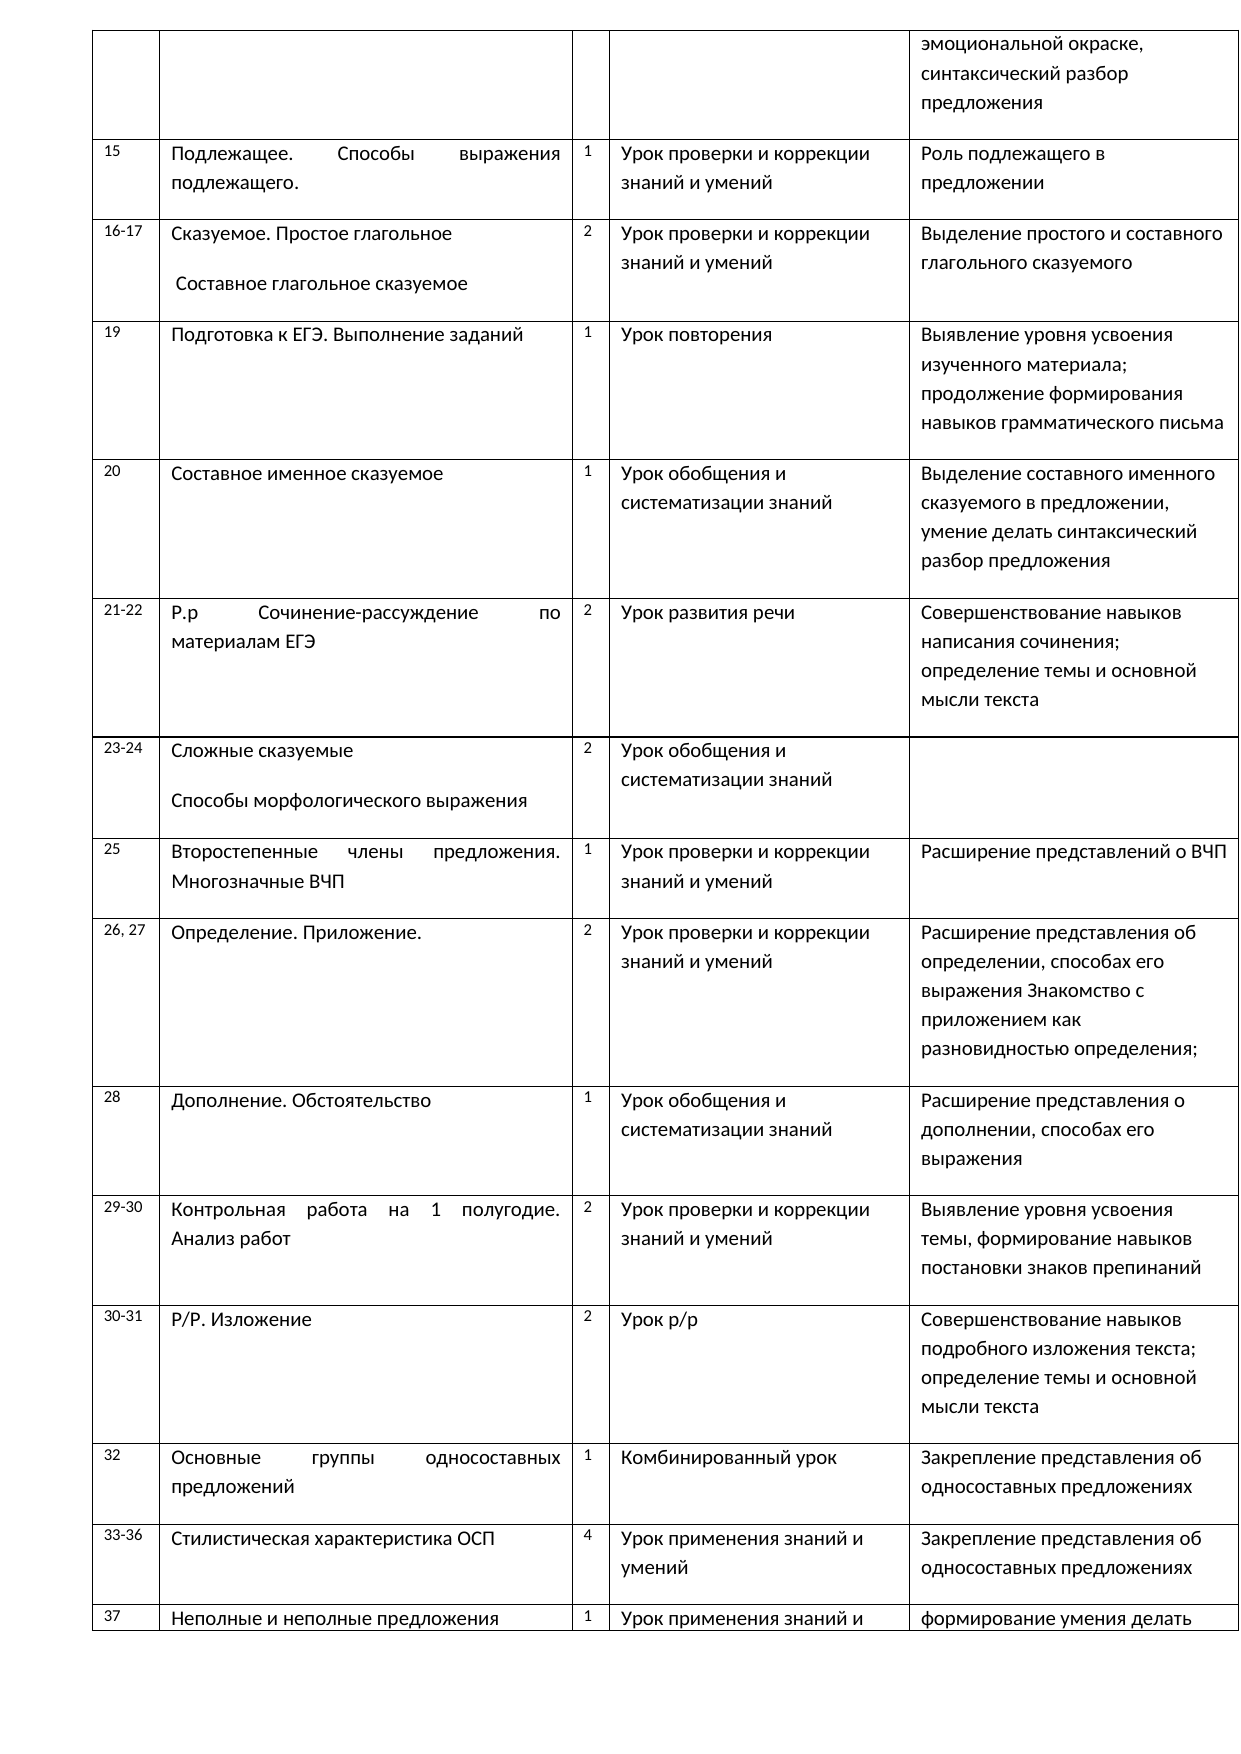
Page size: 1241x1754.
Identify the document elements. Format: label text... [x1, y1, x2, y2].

table_cell Урок развития речи [610, 599, 909, 736]
table_cell Дополнение. Обстоятельство [160, 1087, 572, 1195]
table_cell 2 [573, 919, 609, 1086]
table_cell Совершенствование навыков написания сочинения; определение темы и основной мысли текста [910, 599, 1238, 736]
table_cell Определение. Приложение. [160, 919, 572, 1086]
table_cell Урок применения знаний и умений [610, 1525, 909, 1604]
table_cell 20 [93, 460, 159, 598]
table_cell Урок проверки и коррекции знаний и умений [610, 220, 909, 321]
table_cell Выявление уровня усвоения изученного материала; продолжение формирования навыков грамматического письма [910, 322, 1238, 459]
table_cell Выделение составного именного сказуемого в предложении, умение делать синтаксический разбор предложения [910, 460, 1238, 598]
table_cell Закрепление представления об односоставных предложениях [910, 1525, 1238, 1604]
table_cell Выявление уровня усвоения темы, формирование навыков постановки знаков препинаний [910, 1196, 1238, 1305]
table_cell [910, 738, 1238, 838]
table_cell 15 [93, 140, 159, 219]
table_cell Расширение представления о дополнении, способах его выражения [910, 1087, 1238, 1195]
table_cell 19 [93, 322, 159, 459]
table_cell Расширение представления об определении, способах его выражения Знакомство с приложением как разновидностью определения; [910, 919, 1238, 1086]
table_cell Урок проверки и коррекции знаний и умений [610, 839, 909, 918]
table_cell Сказуемое. Простое глагольное Составное глагольное сказуемое [160, 220, 572, 321]
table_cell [610, 31, 909, 139]
table_cell Урок обобщения и систематизации знаний [610, 460, 909, 598]
table_cell Урок проверки и коррекции знаний и умений [610, 1196, 909, 1305]
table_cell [910, 1605, 1238, 1630]
table_cell 21-22 [93, 599, 159, 736]
table_cell 1 [573, 140, 609, 219]
table_cell 30-31 [93, 1306, 159, 1443]
table_cell Урок обобщения и систематизации знаний [610, 1087, 909, 1195]
table_cell Совершенствование навыков подробного изложения текста; определение темы и основной мысли текста [910, 1306, 1238, 1443]
table_cell Урок р/р [610, 1306, 909, 1443]
table_cell 23-24 [93, 738, 159, 838]
table_cell Подлежащее. Способы выражения подлежащего. [160, 140, 572, 219]
table_cell 28 [93, 1087, 159, 1195]
table_cell 1 [573, 322, 609, 459]
table_cell Контрольная работа на 1 полугодие. Анализ работ [160, 1196, 572, 1305]
table_cell Закрепление представления об односоставных предложениях [910, 1444, 1238, 1524]
table_cell 2 [573, 599, 609, 736]
table_cell Стилистическая характеристика ОСП [160, 1525, 572, 1604]
table_cell 29-30 [93, 1196, 159, 1305]
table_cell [160, 1605, 572, 1630]
table_cell 2 [573, 1196, 609, 1305]
table_cell Урок повторения [610, 322, 909, 459]
table_cell 33-36 [93, 1525, 159, 1604]
table_cell Второстепенные члены предложения. Многозначные ВЧП [160, 839, 572, 918]
table_cell 14 [93, 31, 159, 139]
table_cell Р/Р. Изложение [160, 1306, 572, 1443]
table_cell Р.р Сочинение-рассуждение по материалам ЕГЭ [160, 599, 572, 736]
table_cell Выделение простого и составного глагольного сказуемого [910, 220, 1238, 321]
table_cell 1 [573, 1605, 609, 1630]
table_cell Основные группы односоставных предложений [160, 1444, 572, 1524]
table_cell 4 [573, 1525, 609, 1604]
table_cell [160, 31, 572, 139]
table_cell Урок проверки и коррекции знаний и умений [610, 919, 909, 1086]
table_cell 2 [573, 738, 609, 838]
table_cell 32 [93, 1444, 159, 1524]
table_cell 1 [573, 460, 609, 598]
table_cell 1 [573, 1444, 609, 1524]
table_cell Урок проверки и коррекции знаний и умений [610, 140, 909, 219]
table_cell 1 [573, 839, 609, 918]
table_cell Составное именное сказуемое [160, 460, 572, 598]
table_cell Расширение представлений о ВЧП [910, 839, 1238, 918]
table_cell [910, 31, 1238, 139]
table_cell 26, 27 [93, 919, 159, 1086]
table_cell 1 [573, 1087, 609, 1195]
table_cell 37 [93, 1605, 159, 1630]
table_cell Подготовка к ЕГЭ. Выполнение заданий [160, 322, 572, 459]
table_cell 2 [573, 220, 609, 321]
table_cell 25 [93, 839, 159, 918]
table_cell Роль подлежащего в предложении [910, 140, 1238, 219]
table_cell 16-17 [93, 220, 159, 321]
table_cell 2 [573, 1306, 609, 1443]
table_cell Комбинированный урок [610, 1444, 909, 1524]
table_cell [610, 1605, 909, 1630]
table_cell 1 [573, 31, 609, 139]
table_cell Урок обобщения и систематизации знаний [610, 738, 909, 838]
table_cell Сложные сказуемые Способы морфологического выражения [160, 738, 572, 838]
